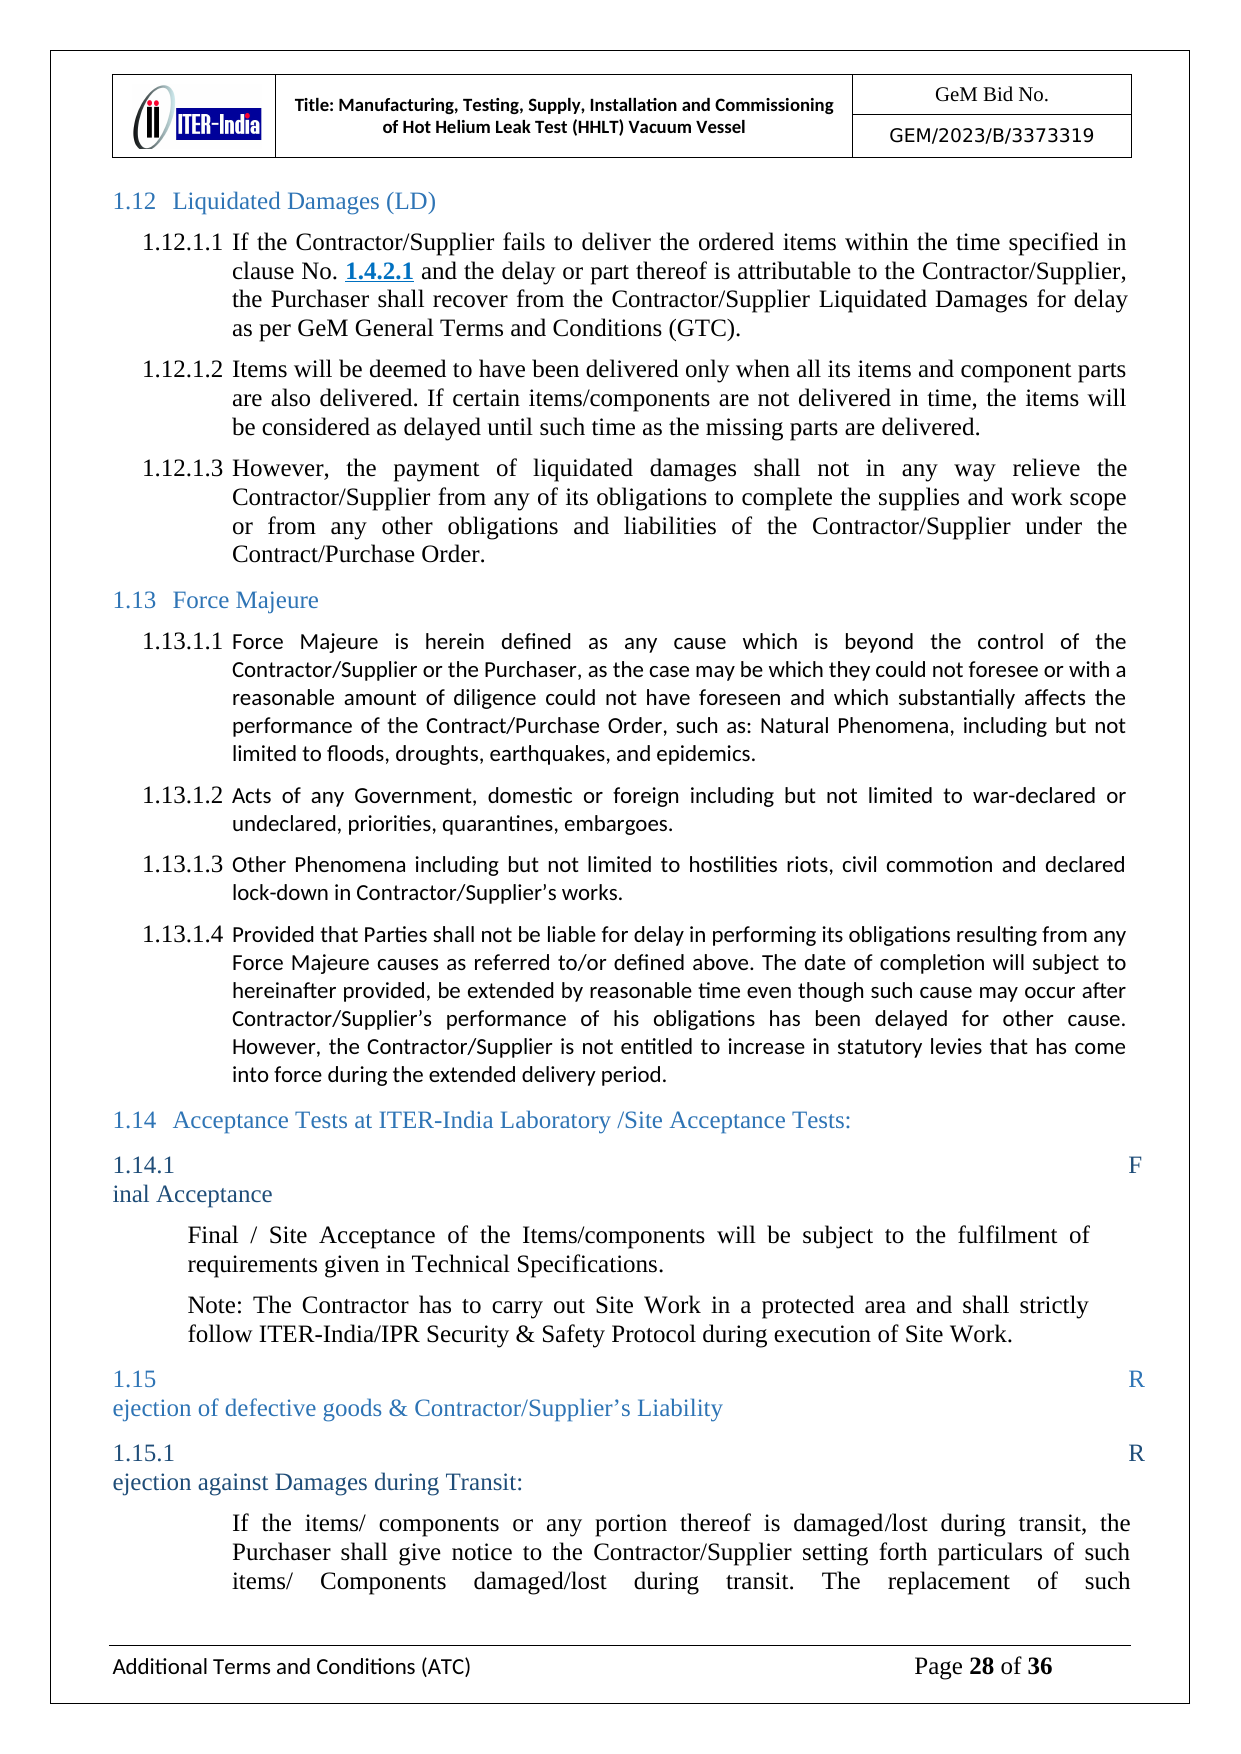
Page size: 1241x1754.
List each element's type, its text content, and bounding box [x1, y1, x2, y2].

subtitle Acceptance Tests at ITER-India Laboratory /Site Acceptance Tests: [112, 1105, 1128, 1133]
subtitle Final / Site Acceptance of the Items/components will be subject to the fulfilment of requirements given in Technical Specifications. [187, 1220, 1091, 1278]
subtitle Final Acceptance [112, 1150, 1131, 1208]
picture [132, 84, 263, 149]
subtitle Note: The Contractor has to carry out Site Work in a protected area and shall strictly follow ITER-India/IPR Security & Safety Protocol during execution of Site Work. [187, 1290, 1091, 1348]
subtitle Other Phenomena including but not limited to hostilities riots, civil commotion and declared lock-down in Contractor/Supplier’s works. [142, 849, 1128, 906]
subtitle Force Majeure is herein defined as any cause which is beyond the control of the Contractor/Supplier or the Purchaser, as the case may be which they could not foresee or with a reasonable amount of diligence could not have foreseen and which substantially affects the performance of the Contract/Purchase Order, such as: Natural Phenomena, including but not limited to floods, droughts, earthquakes, and epidemics. [142, 626, 1128, 767]
subtitle Acts of any Government, domestic or foreign including but not limited to war-declared or undeclared, priorities, quarantines, embargoes. [142, 780, 1128, 837]
subtitle If the Contractor/Supplier fails to deliver the ordered items within the time specified in clause No. 1.4.2.1 and the delay or part thereof is attributable to the Contractor/Supplier, the Purchaser shall recover from the Contractor/Supplier Liquidated Damages for delay as per GeM General Terms and Conditions (GTC). [142, 227, 1128, 342]
subtitle Provided that Parties shall not be liable for delay in performing its obligations resulting from any Force Majeure causes as referred to/or defined above. The date of completion will subject to hereinafter provided, be extended by reasonable time even though such cause may occur after Contractor/Supplier’s performance of his obligations has been delayed for other cause. However, the Contractor/Supplier is not entitled to increase in statutory levies that has come into force during the extended delivery period. [142, 919, 1128, 1088]
subtitle Liquidated Damages (LD) [112, 186, 1128, 214]
subtitle However, the payment of liquidated damages shall not in any way relieve the Contractor/Supplier from any of its obligations to complete the supplies and work scope or from any other obligations and liabilities of the Contractor/Supplier under the Contract/Purchase Order. [142, 453, 1128, 568]
subtitle Rejection of defective goods & Contractor/Supplier’s Liability [112, 1364, 1131, 1422]
subtitle Items will be deemed to have been delivered only when all its items and component parts are also delivered. If certain items/components are not delivered in time, the items will be considered as delayed until such time as the missing parts are delivered. [142, 354, 1128, 441]
subtitle Force Majeure [112, 585, 1128, 614]
subtitle Rejection against Damages during Transit: [112, 1438, 1131, 1496]
